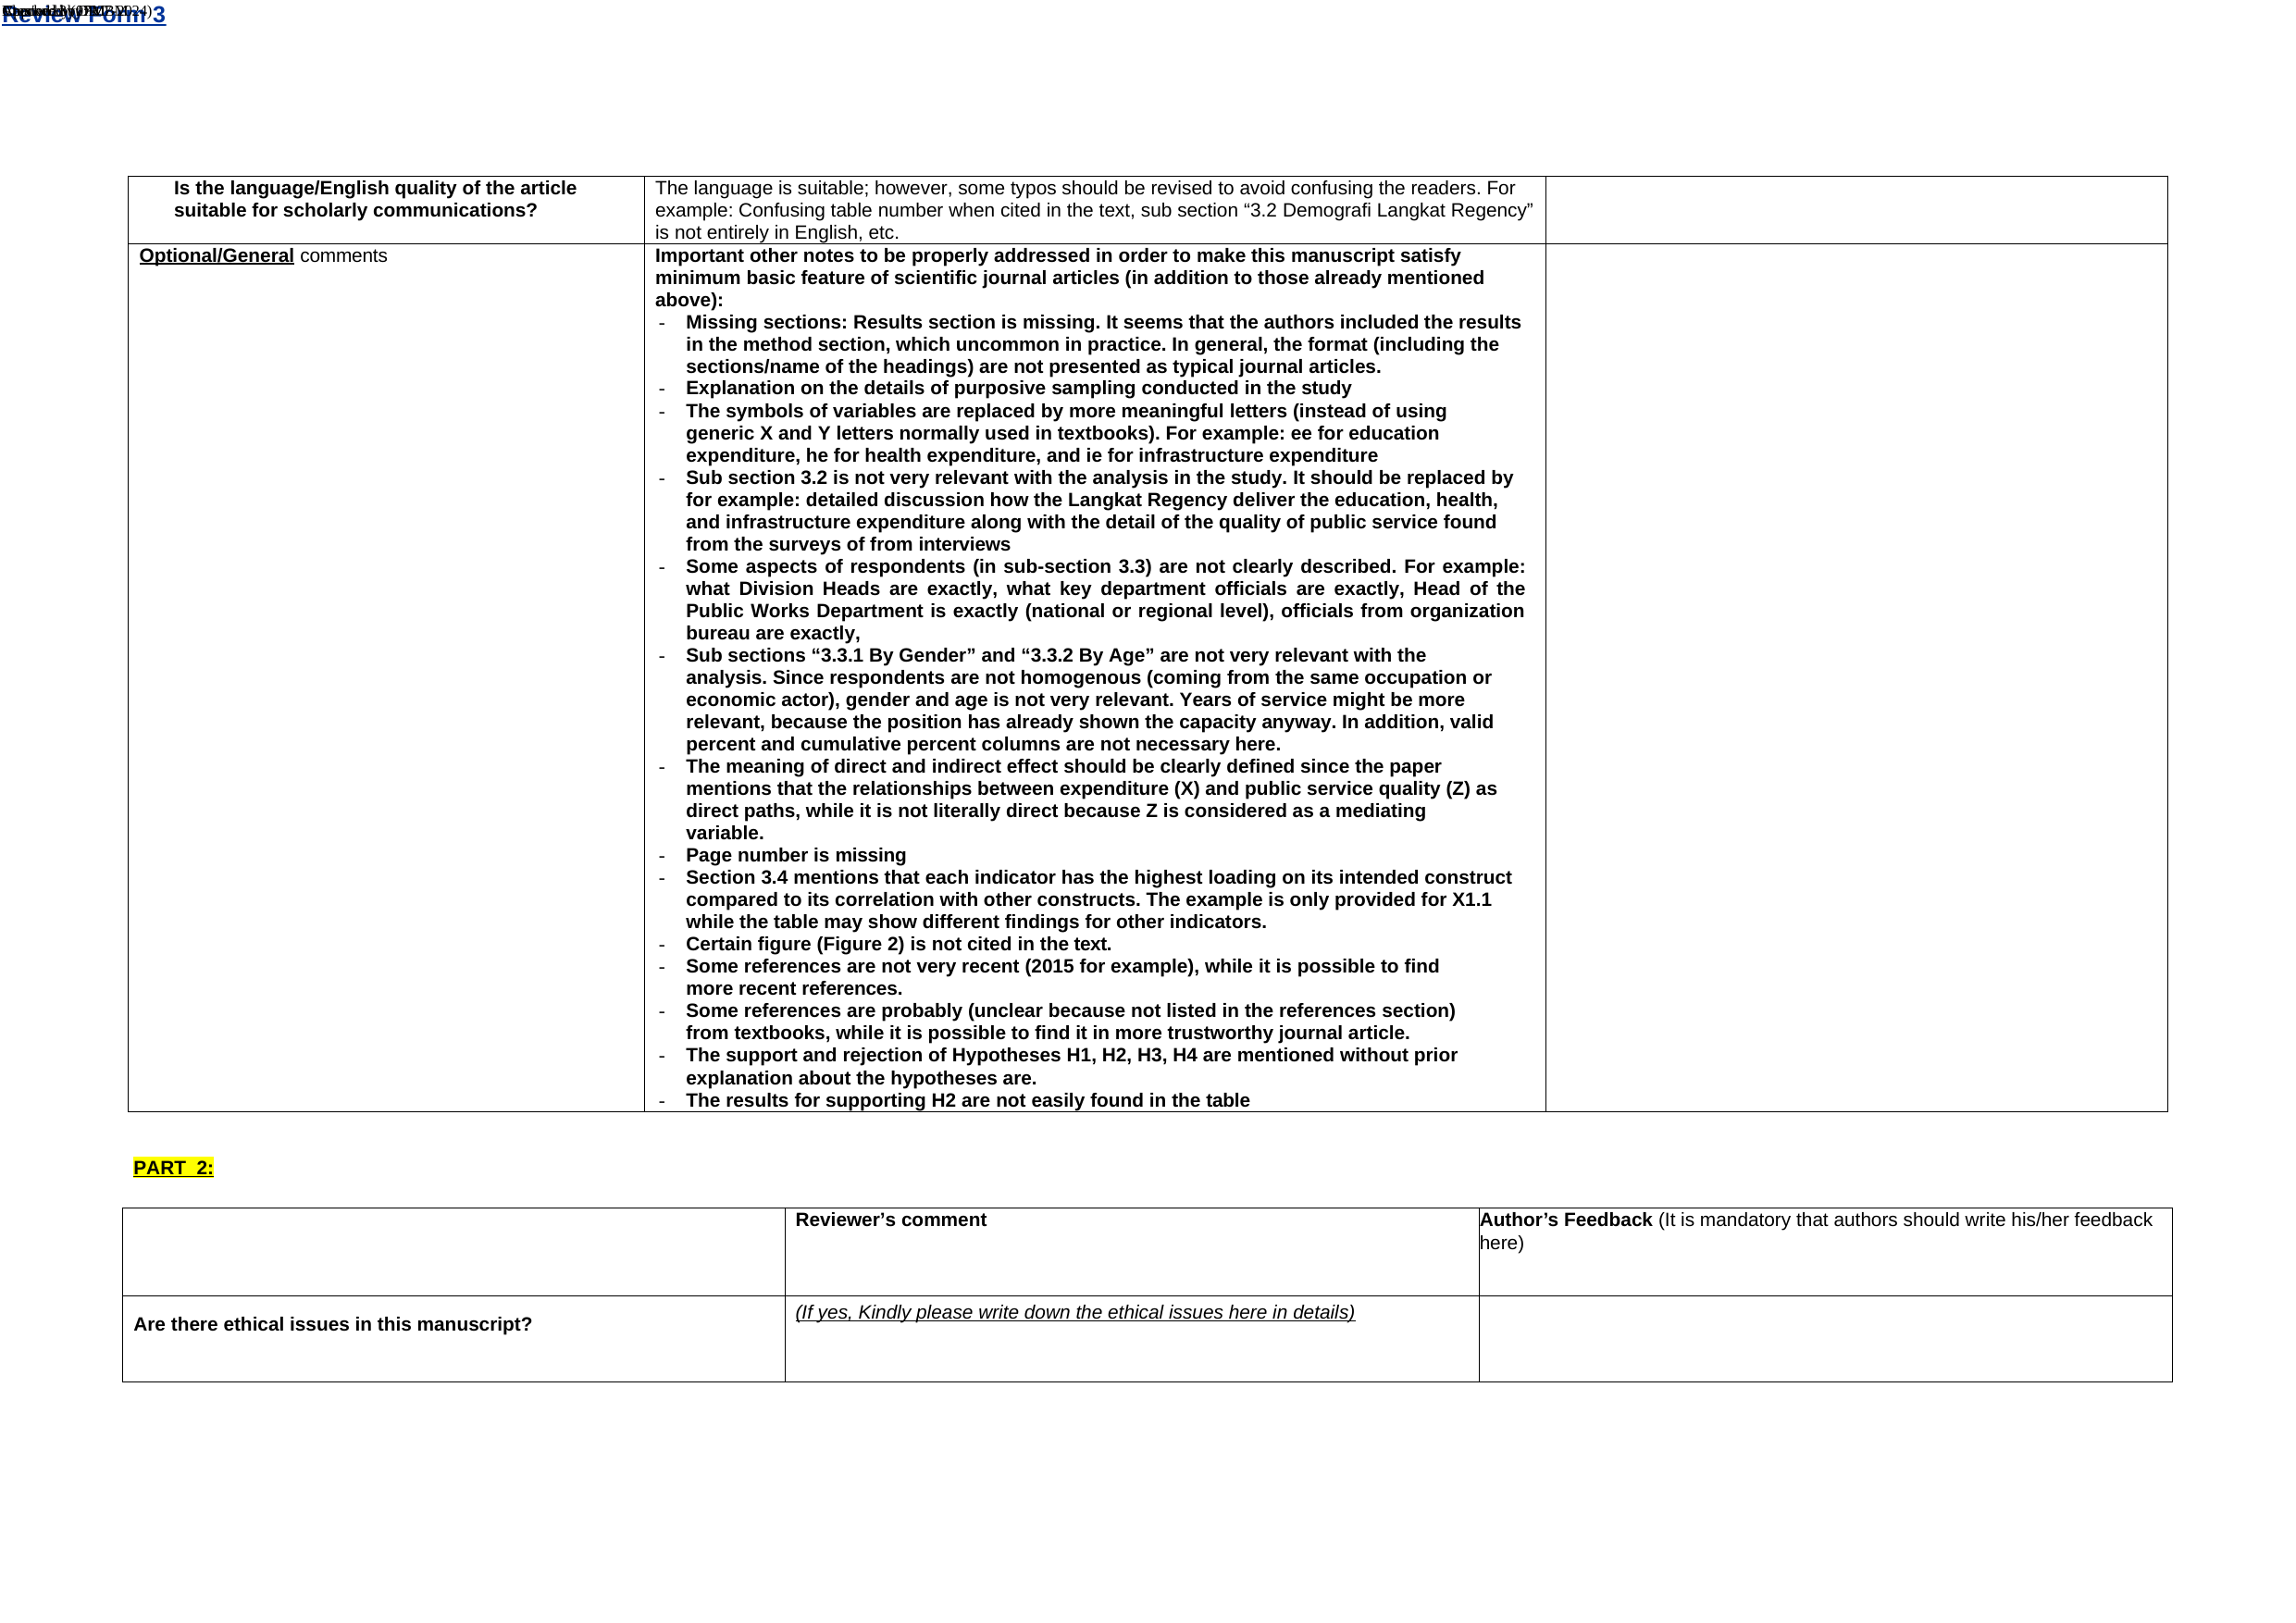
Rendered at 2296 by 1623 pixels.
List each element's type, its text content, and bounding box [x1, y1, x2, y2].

table_header The language is suitable; however, some typos should be revised to avoid confusing the readers. For example: Confusing table number when cited in the text, sub section “3.2 Demografi Langkat Regency” is not entirely in English, etc. [645, 177, 1545, 242]
table_cell Important other notes to be properly addressed in order to make this manuscript satisfy minimum basic feature of scientific journal articles (in addition to those already mentioned above): Missing sections: Results section is missing. It seems that the authors included the results in the method section, which uncommon in practice. In general, the format (including the sections/name of the headings) are not presented as typical journal articles. Explanation on the details of purposive sampling conducted in the study The symbols of variables are replaced by more meaningful letters (instead of using generic X and Y letters normally used in textbooks). For example: ee for education expenditure, he for health expenditure, and ie for infrastructure expenditure Sub section 3.2 is not very relevant with the analysis in the study. It should be replaced by for example: detailed discussion how the Langkat Regency deliver the education, health, and infrastructure expenditure along with the detail of the quality of public service found from the surveys of from interviews Some aspects of respondents (in sub-section 3.3) are not clearly described. For example: what Division Heads are exactly, what key department officials are exactly, Head of the Public Works Department is exactly (national or regional level), officials from organization bureau are exactly, Sub sections “3.3.1 By Gender” and “3.3.2 By Age” are not very relevant with the analysis. Since respondents are not homogenous (coming from the same occupation or economic actor), gender and age is not very relevant. Years of service might be more relevant, because the position has already shown the capacity anyway. In addition, valid percent and cumulative percent columns are not necessary here. The meaning of direct and indirect effect should be clearly defined since the paper mentions that the relationships between expenditure (X) and public service quality (Z) as direct paths, while it is not literally direct because Z is considered as a mediating variable. Page number is missing Section 3.4 mentions that each indicator has the highest loading on its intended construct compared to its correlation with other constructs. The example is only provided for X1.1 while the table may show different findings for other indicators. Certain figure (Figure 2) is not cited in the text. Some references are not very recent (2015 for example), while it is possible to find more recent references. Some references are probably (unclear because not listed in the references section) from textbooks, while it is possible to find it in more trustworthy journal article. The support and rejection of Hypotheses H1, H2, H3, H4 are mentioned without prior explanation about the hypotheses are. The results for supporting H2 are not easily found in the table [645, 244, 1545, 1111]
table_cell Author’s Feedback (It is mandatory that authors should write his/her feedback here) [1480, 1208, 2172, 1295]
table_header [1546, 177, 2167, 242]
table_cell Are there ethical issues in this manuscript? [123, 1296, 785, 1381]
table_cell [1480, 1296, 2172, 1381]
table_cell [123, 1208, 785, 1295]
table_cell Optional/General comments [129, 244, 644, 1111]
table_header PART 2: [123, 1157, 2172, 1207]
table_header Is the language/English quality of the article suitable for scholarly communications? [129, 177, 644, 242]
table_cell [1546, 244, 2167, 1111]
table_cell Reviewer’s comment [786, 1208, 1479, 1295]
table_cell (If yes, Kindly please write down the ethical issues here in details) [786, 1296, 1479, 1381]
